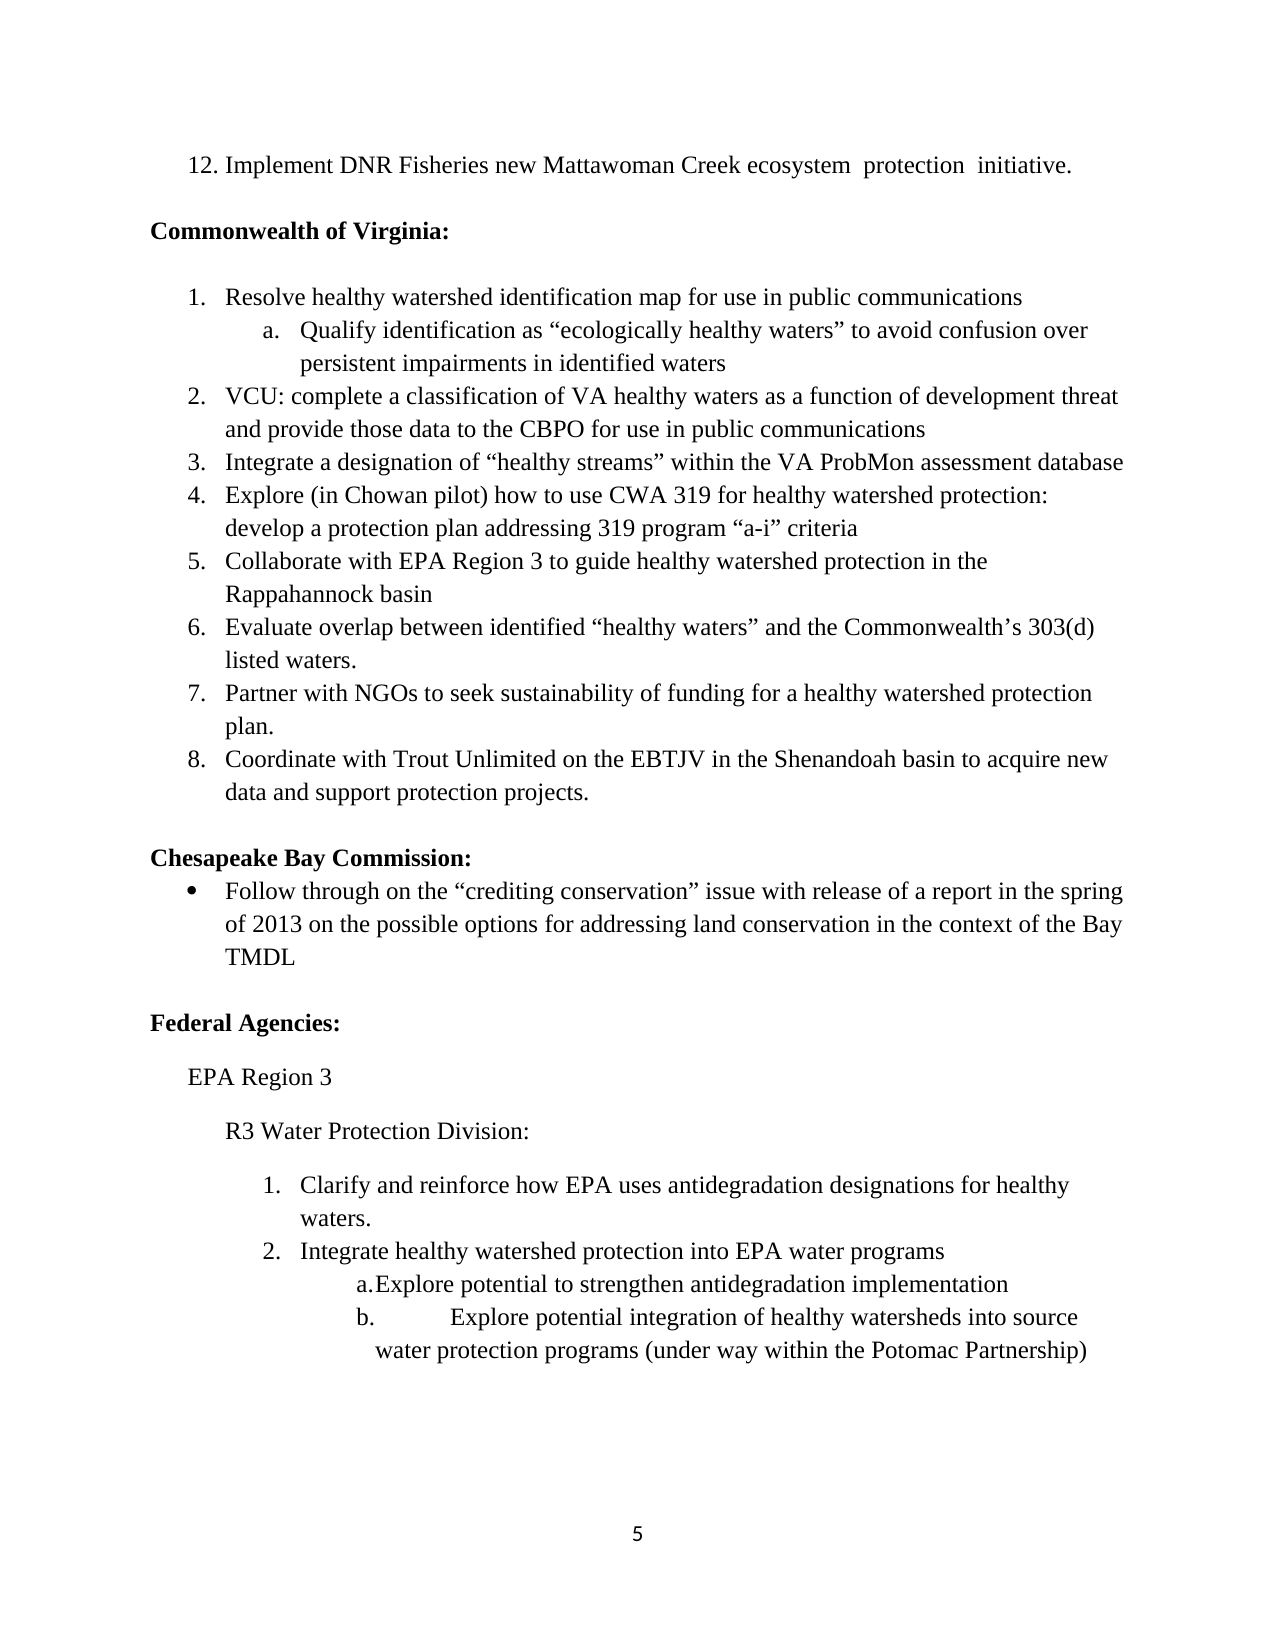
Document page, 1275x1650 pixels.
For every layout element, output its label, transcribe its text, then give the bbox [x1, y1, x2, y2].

list Explore potential to strengthen antidegradation implementation [356, 1269, 1125, 1298]
list Coordinate with Trout Unlimited on the EBTJV in the Shenandoah basin to acquire new data and support protection projects. [187, 744, 1125, 806]
list Integrate a designation of “healthy streams” within the VA ProbMon assessment database [187, 447, 1125, 476]
list Resolve healthy watershed identification map for use in public communications [187, 282, 1125, 311]
list Follow through on the “crediting conservation” issue with release of a report in the spring of 2013 on the possible options for addressing land conservation in the context of the Bay TMDL [187, 876, 1125, 971]
list Evaluate overlap between identified “healthy waters” and the Commonwealth’s 303(d) listed waters. [187, 612, 1125, 674]
list Partner with NGOs to seek sustainability of funding for a healthy watershed protection plan. [187, 678, 1125, 740]
list Implement DNR Fisheries new Mattawoman Creek ecosystem protection initiative. [187, 150, 1125, 179]
list Integrate healthy watershed protection into EPA water programs [262, 1236, 1125, 1265]
text R3 Water Protection Division: [187, 1116, 1125, 1145]
list Collaborate with EPA Region 3 to guide healthy watershed protection in the Rappahannock basin [187, 546, 1125, 608]
list Commonwealth of Virginia: [150, 216, 1125, 245]
list Qualify identification as “ecologically healthy waters” to avoid confusion over persistent impairments in identified waters [262, 315, 1125, 377]
list Chesapeake Bay Commission: [150, 843, 1125, 872]
text EPA Region 3 [187, 1062, 1125, 1091]
list Explore potential integration of healthy watersheds into source water protection programs (under way within the Potomac Partnership) [356, 1302, 1125, 1364]
list VCU: complete a classification of VA healthy waters as a function of development threat and provide those data to the CBPO for use in public communications [187, 381, 1125, 443]
list Federal Agencies: [150, 1008, 1125, 1037]
list Explore (in Chowan pilot) how to use CWA 319 for healthy watershed protection: develop a protection plan addressing 319 program “a-i” criteria [187, 480, 1125, 542]
list Clarify and reinforce how EPA uses antidegradation designations for healthy waters. [262, 1170, 1125, 1232]
